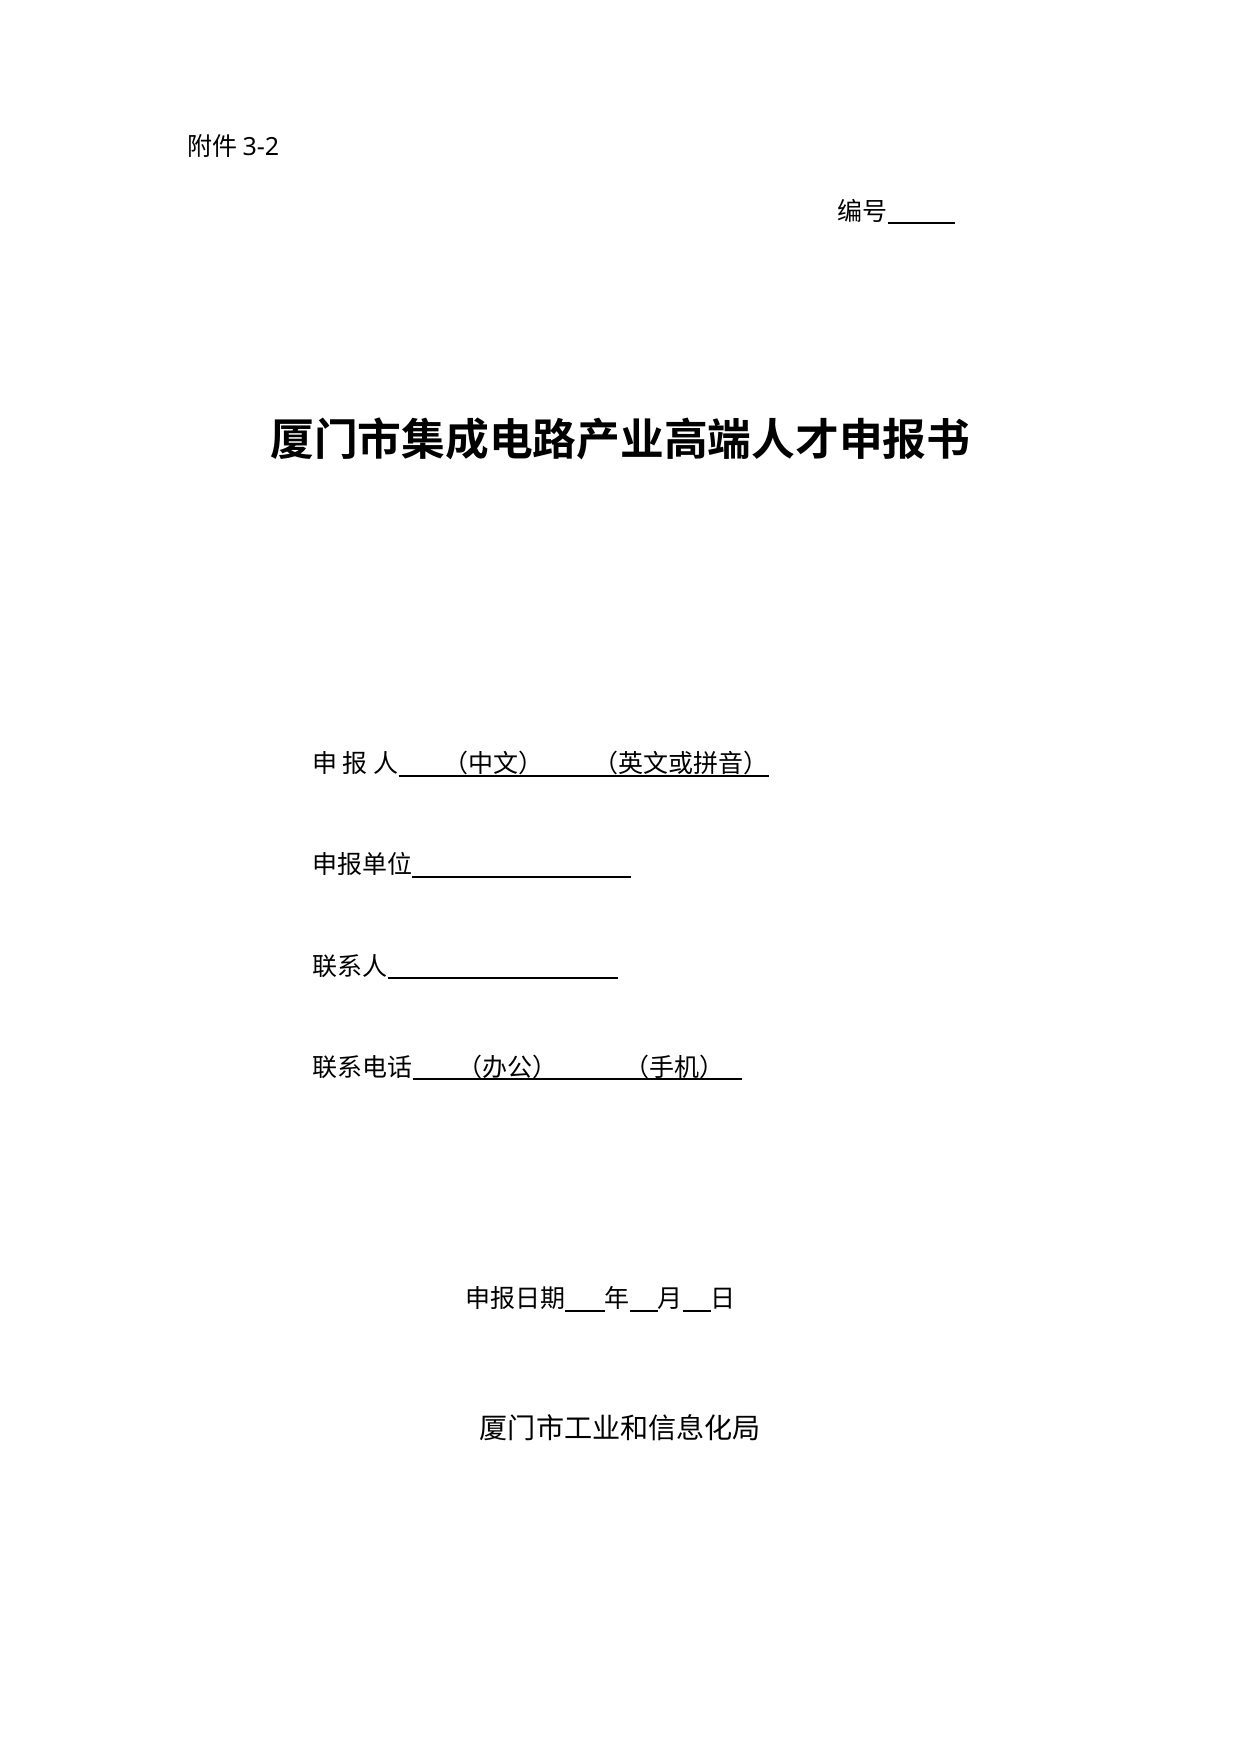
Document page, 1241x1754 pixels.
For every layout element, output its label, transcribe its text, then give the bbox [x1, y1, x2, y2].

text 厦门市工业和信息化局 [187, 1394, 1053, 1459]
text 申报日期 年 月 日 [116, 1264, 1053, 1329]
text 厦门市集成电路产业高端人才申报书 [187, 404, 1053, 469]
text 申 报 人 （中文） （英文或拼音） [268, 729, 1053, 794]
text 申报单位 [268, 831, 1053, 896]
text 编号 [187, 177, 1053, 242]
text 联系人 [269, 932, 1053, 997]
text 联系电话 （办公） （手机） [275, 1033, 1053, 1098]
text 附件3-2 [187, 112, 1053, 177]
